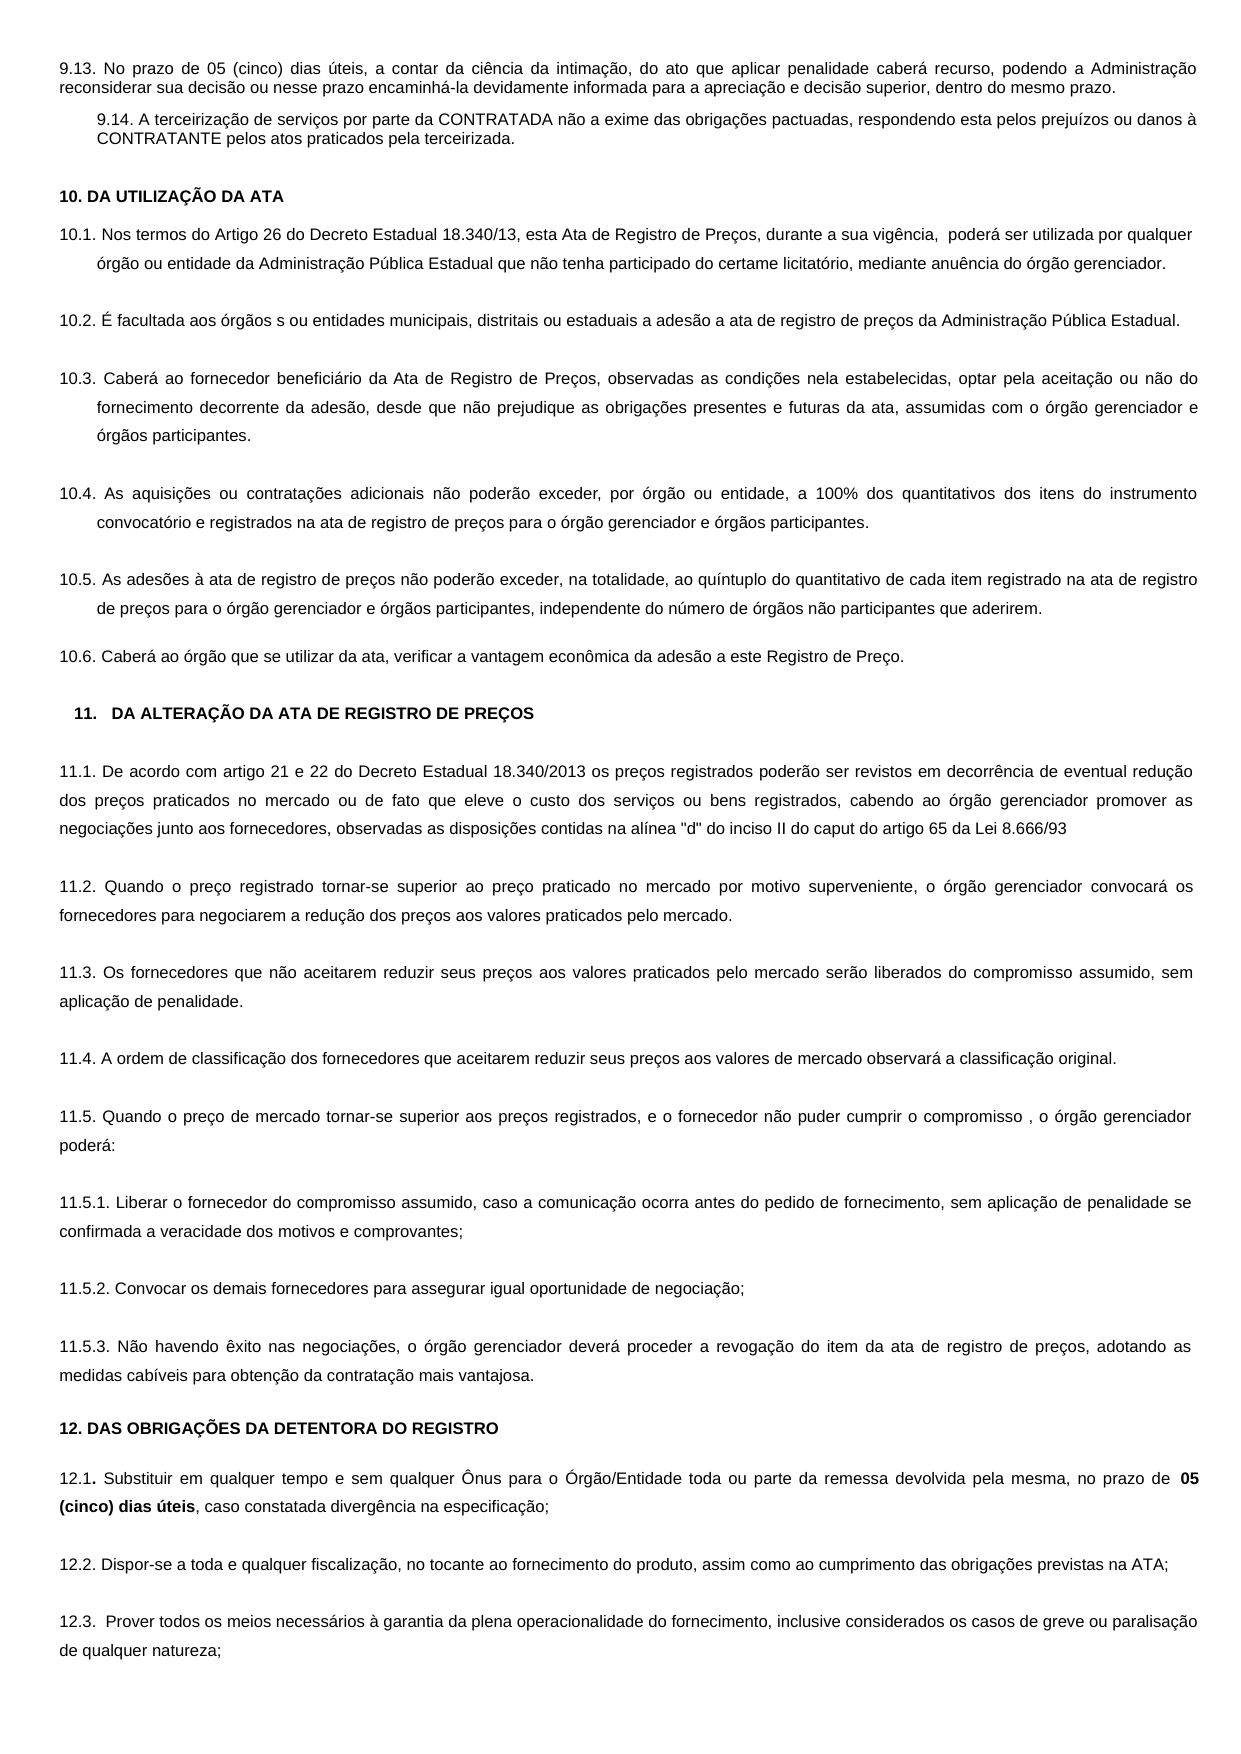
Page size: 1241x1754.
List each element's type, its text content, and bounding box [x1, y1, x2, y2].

text 11.5.2. Convocar os demais fornecedores para assegurar igual oportunidade de negociação; [59, 1279, 1194, 1298]
text 11.5. Quando o preço de mercado tornar-se superior aos preços registrados, e o fornecedor não puder cumprir o compromisso , o órgão gerenciador poderá: [59, 1107, 1194, 1154]
text 12.2. Dispor-se a toda e qualquer fiscalização, no tocante ao fornecimento do produto, assim como ao cumprimento das obrigações previstas na ATA; [59, 1555, 1199, 1574]
list Nos termos do Artigo 26 do Decreto Estadual 18.340/13, esta Ata de Registro de Preços, durante a sua vigência, poderá ser utilizada por qualquer órgão ou entidade da Administração Pública Estadual que não tenha participado do certame licitatório, mediante anuência do órgão gerenciador. [59, 225, 1194, 273]
list Caberá ao órgão que se utilizar da ata, verificar a vantagem econômica da adesão a este Registro de Preço. [59, 647, 1199, 666]
text 12.3. Prover todos os meios necessários à garantia da plena operacionalidade do fornecimento, inclusive considerados os casos de greve ou paralisação de qualquer natureza; [59, 1612, 1199, 1660]
text 11.1. De acordo com artigo 21 e 22 do Decreto Estadual 18.340/2013 os preços registrados poderão ser revistos em decorrência de eventual redução dos preços praticados no mercado ou de fato que eleve o custo dos serviços ou bens registrados, cabendo ao órgão gerenciador promover as negociações junto aos fornecedores, observadas as disposições contidas na alínea "d" do inciso II do caput do artigo 65 da Lei 8.666/93 [59, 762, 1194, 838]
list 9.14. A terceirização de serviços por parte da CONTRATADA não a exime das obrigações pactuadas, respondendo esta pelos prejuízos ou danos à CONTRATANTE pelos atos praticados pela terceirizada. [97, 110, 1199, 148]
text 11.5.3. Não havendo êxito nas negociações, o órgão gerenciador deverá proceder a revogação do item da ata de registro de preços, adotando as medidas cabíveis para obtenção da contratação mais vantajosa. [59, 1337, 1194, 1384]
text 11.3. Os fornecedores que não aceitarem reduzir seus preços aos valores praticados pelo mercado serão liberados do compromisso assumido, sem aplicação de penalidade. [59, 963, 1194, 1011]
list É facultada aos órgãos s ou entidades municipais, distritais ou estaduais a adesão a ata de registro de preços da Administração Pública Estadual. [59, 311, 1194, 330]
list DA ALTERAÇÃO DA ATA DE REGISTRO DE PREÇOS [74, 704, 1199, 723]
list Caberá ao fornecedor beneficiário da Ata de Registro de Preços, observadas as condições nela estabelecidas, optar pela aceitação ou não do fornecimento decorrente da adesão, desde que não prejudique as obrigações presentes e futuras da ata, assumidas com o órgão gerenciador e órgãos participantes. [59, 369, 1199, 445]
text 12.1. Substituir em qualquer tempo e sem qualquer Ônus para o Órgão/Entidade toda ou parte da remessa devolvida pela mesma, no prazo de 05 (cinco) dias úteis, caso constatada divergência na especificação; [59, 1468, 1199, 1516]
subtitle 12. DAS OBRIGAÇÕES DA DETENTORA DO REGISTRO [59, 1419, 1199, 1438]
text 11.5.1. Liberar o fornecedor do compromisso assumido, caso a comunicação ocorra antes do pedido de fornecimento, sem aplicação de penalidade se confirmada a veracidade dos motivos e comprovantes; [59, 1193, 1194, 1241]
list As adesões à ata de registro de preços não poderão exceder, na totalidade, ao quíntuplo do quantitativo de cada item registrado na ata de registro de preços para o órgão gerenciador e órgãos participantes, independente do número de órgãos não participantes que aderirem. [59, 570, 1199, 618]
text 9.13. No prazo de 05 (cinco) dias úteis, a contar da ciência da intimação, do ato que aplicar penalidade caberá recurso, podendo a Administração reconsiderar sua decisão ou nesse prazo encaminhá-la devidamente informada para a apreciação e decisão superior, dentro do mesmo prazo. [59, 59, 1199, 97]
text 11.2. Quando o preço registrado tornar-se superior ao preço praticado no mercado por motivo superveniente, o órgão gerenciador convocará os fornecedores para negociarem a redução dos preços aos valores praticados pelo mercado. [59, 877, 1194, 924]
list As aquisições ou contratações adicionais não poderão exceder, por órgão ou entidade, a 100% dos quantitativos dos itens do instrumento convocatório e registrados na ata de registro de preços para o órgão gerenciador e órgãos participantes. [59, 484, 1199, 532]
text 10. DA UTILIZAÇÃO DA ATA [59, 187, 1199, 206]
text 11.4. A ordem de classificação dos fornecedores que aceitarem reduzir seus preços aos valores de mercado observará a classificação original. [59, 1049, 1194, 1068]
